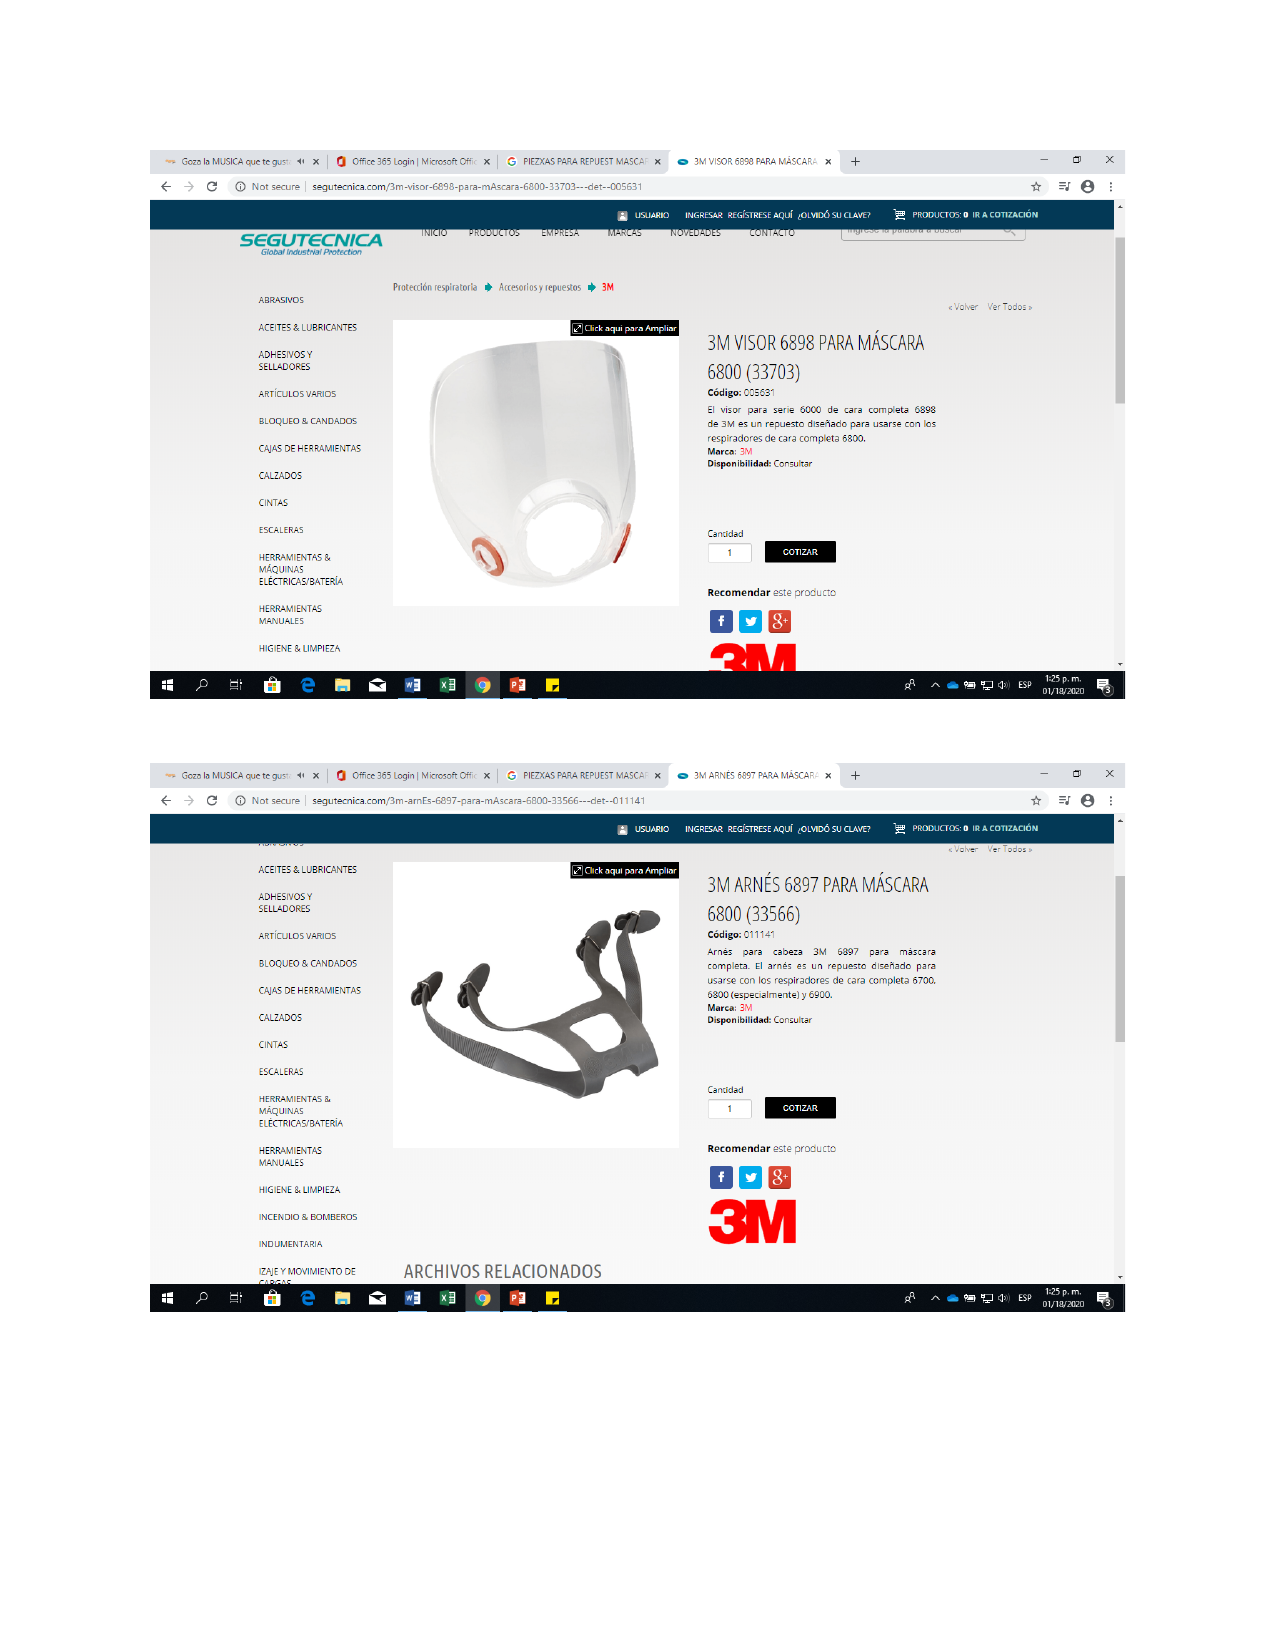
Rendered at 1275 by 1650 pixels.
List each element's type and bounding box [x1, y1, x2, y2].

picture [150, 150, 1125, 699]
picture [618, 826, 627, 834]
picture [618, 212, 627, 220]
picture [150, 763, 1125, 1312]
